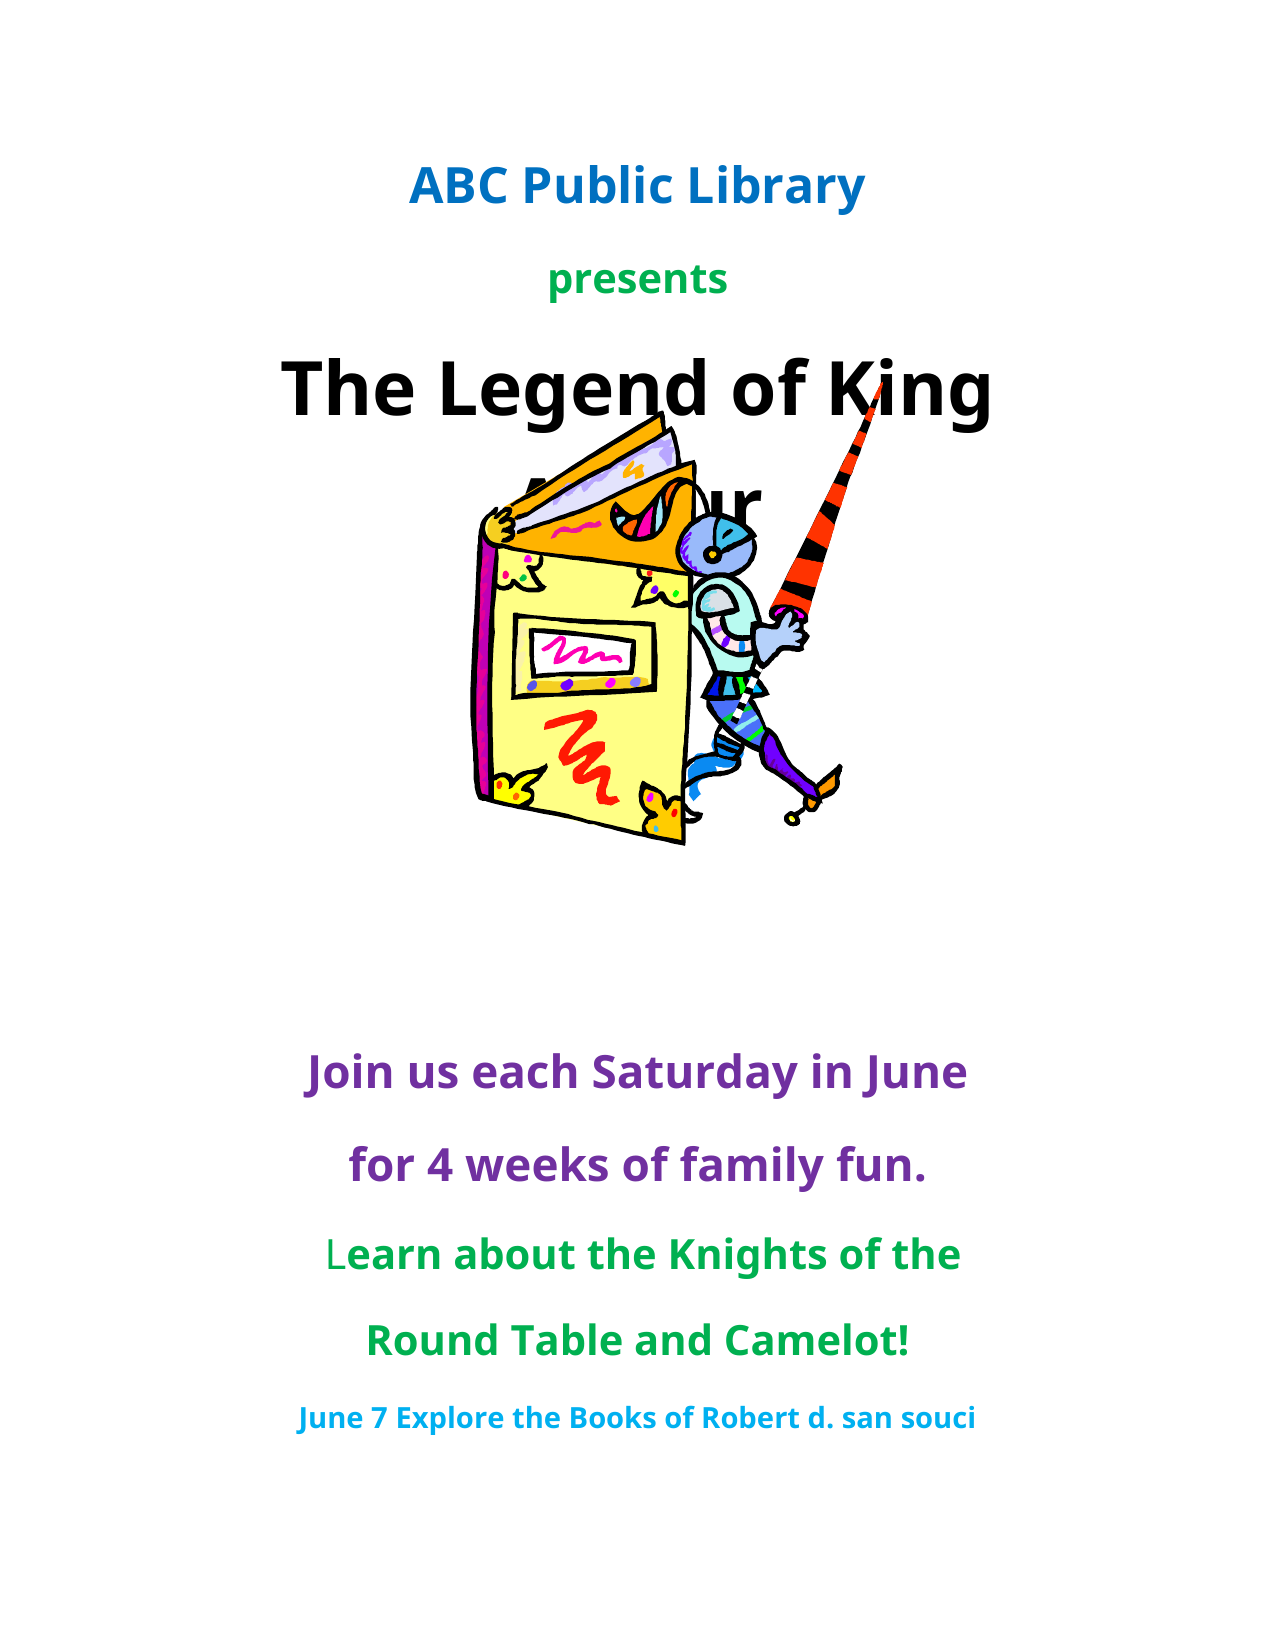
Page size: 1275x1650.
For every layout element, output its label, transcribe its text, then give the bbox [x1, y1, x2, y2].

text June 7 Explore the Books of Robert d. san souci [150, 1397, 1125, 1437]
text Join us each Saturday in June [150, 1040, 1125, 1102]
text presents [150, 249, 1125, 306]
text The Legend of King Arthur [150, 335, 1125, 555]
text for 4 weeks of family fun. [150, 1132, 1125, 1195]
text Learn about the Knights of the [150, 1225, 1125, 1282]
text ABC Public Library [150, 150, 1125, 218]
text Round Table and Camelot! [150, 1311, 1125, 1368]
